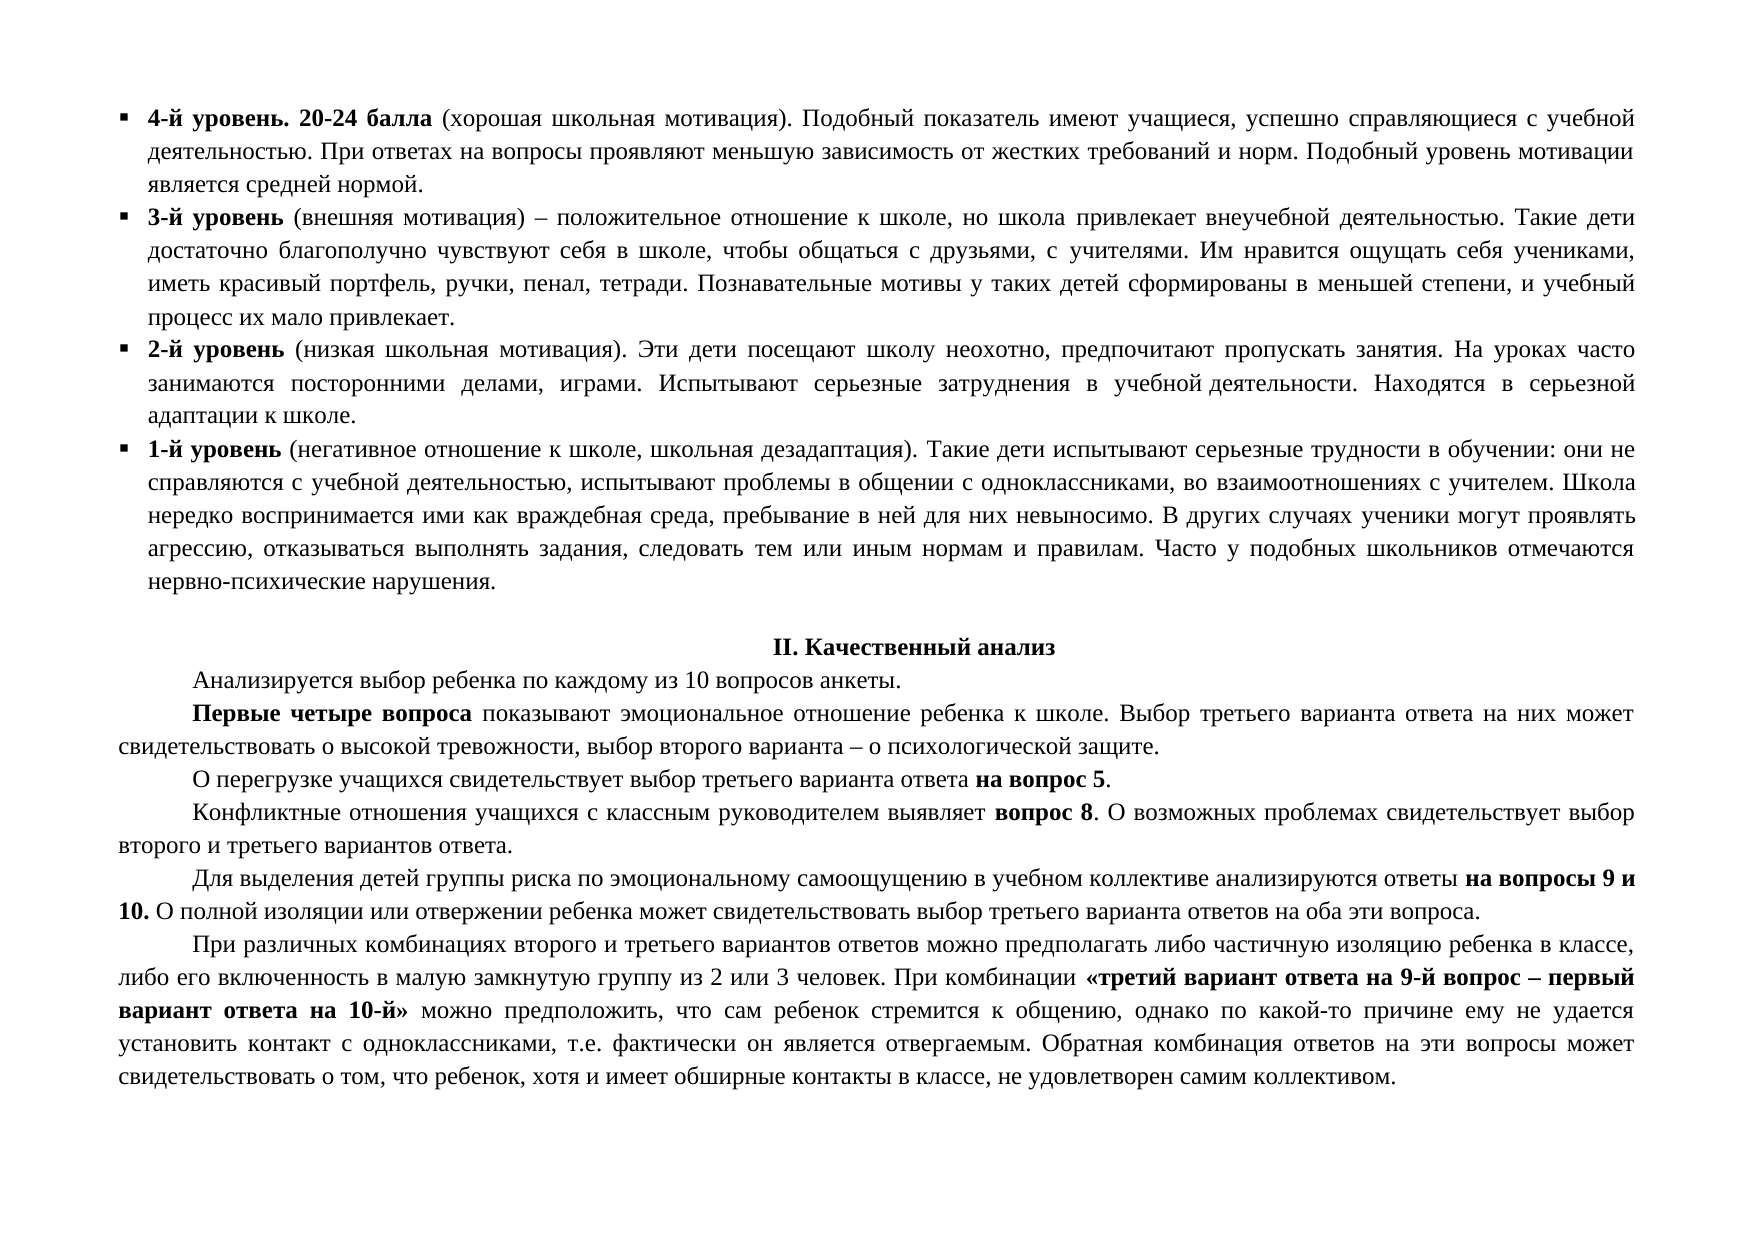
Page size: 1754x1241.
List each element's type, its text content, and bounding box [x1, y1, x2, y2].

text Первые четыре вопроса показывают эмоциональное отношение ребенка к школе. Выбор третьего варианта ответа на них может свидетельствовать о высокой тревожности, выбор второго варианта – о психологической защите. [118, 698, 1636, 759]
text Анализируется выбор ребенка по каждому из 10 вопросов анкеты. [118, 665, 1636, 693]
text Для выделения детей группы риска по эмоциональному самоощущению в учебном коллективе анализируются ответы на вопросы 9 и 10. О полной изоляции или отвержении ребенка может свидетельствовать выбор третьего варианта ответов на оба эти вопроса. [118, 863, 1636, 925]
list 1-й уровень (негативное отношение к школе, школьная дезадаптация). Такие дети испытывают серьезные трудности в обучении: они не справляются с учебной деятельностью, испытывают проблемы в общении с одноклассниками, во взаимоотношениях с учителем. Школа нередко воспринимается ими как враждебная среда, пребывание в ней для них невыносимо. В других случаях ученики могут проявлять агрессию, отказываться выполнять задания, следовать тем или иным нормам и правилам. Часто у подобных школьников отмечаются нервно-психические нарушения. [118, 434, 1636, 594]
text Конфликтные отношения учащихся с классным руководителем выявляет вопрос 8. О возможных проблемах свидетельствует выбор второго и третьего вариантов ответа. [118, 797, 1636, 859]
text При различных комбинациях второго и третьего вариантов ответов можно предполагать либо частичную изоляцию ребенка в классе, либо его включенность в малую замкнутую группу из 2 или 3 человек. При комбинации «третий вариант ответа на 9-й вопрос – первый вариант ответа на 10-й» можно предположить, что сам ребенок стремится к общению, однако по какой-то причине ему не удается установить контакт с одноклассниками, т.е. фактически он является отвергаемым. Обратная комбинация ответов на эти вопросы может свидетельствовать о том, что ребенок, хотя и имеет обширные контакты в классе, не удовлетворен самим коллективом. [118, 929, 1636, 1090]
list 2-й уровень (низкая школьная мотивация). Эти дети посещают школу неохотно, предпочитают пропускать занятия. На уроках часто занимаются посторонними делами, играми. Испытывают серьезные затруднения в учебной деятельности. Находятся в серьезной адаптации к школе. [118, 334, 1636, 429]
list 3-й уровень (внешняя мотивация) – положительное отношение к школе, но школа привлекает внеучебной деятельностью. Такие дети достаточно благополучно чувствуют себя в школе, чтобы общаться с друзьями, с учителями. Им нравится ощущать себя учениками, иметь красивый портфель, ручки, пенал, тетради. Познавательные мотивы у таких детей сформированы в меньшей степени, и учебный процесс их мало привлекает. [118, 202, 1636, 330]
text II. Качественный анализ [118, 632, 1636, 661]
list 4-й уровень. 20-24 балла (хорошая школьная мотивация). Подобный показатель имеют учащиеся, успешно справляющиеся с учебной деятельностью. При ответах на вопросы проявляют меньшую зависимость от жестких требований и норм. Подобный уровень мотивации является средней нормой. [118, 103, 1636, 198]
text О перегрузке учащихся свидетельствует выбор третьего варианта ответа на вопрос 5. [118, 764, 1636, 793]
